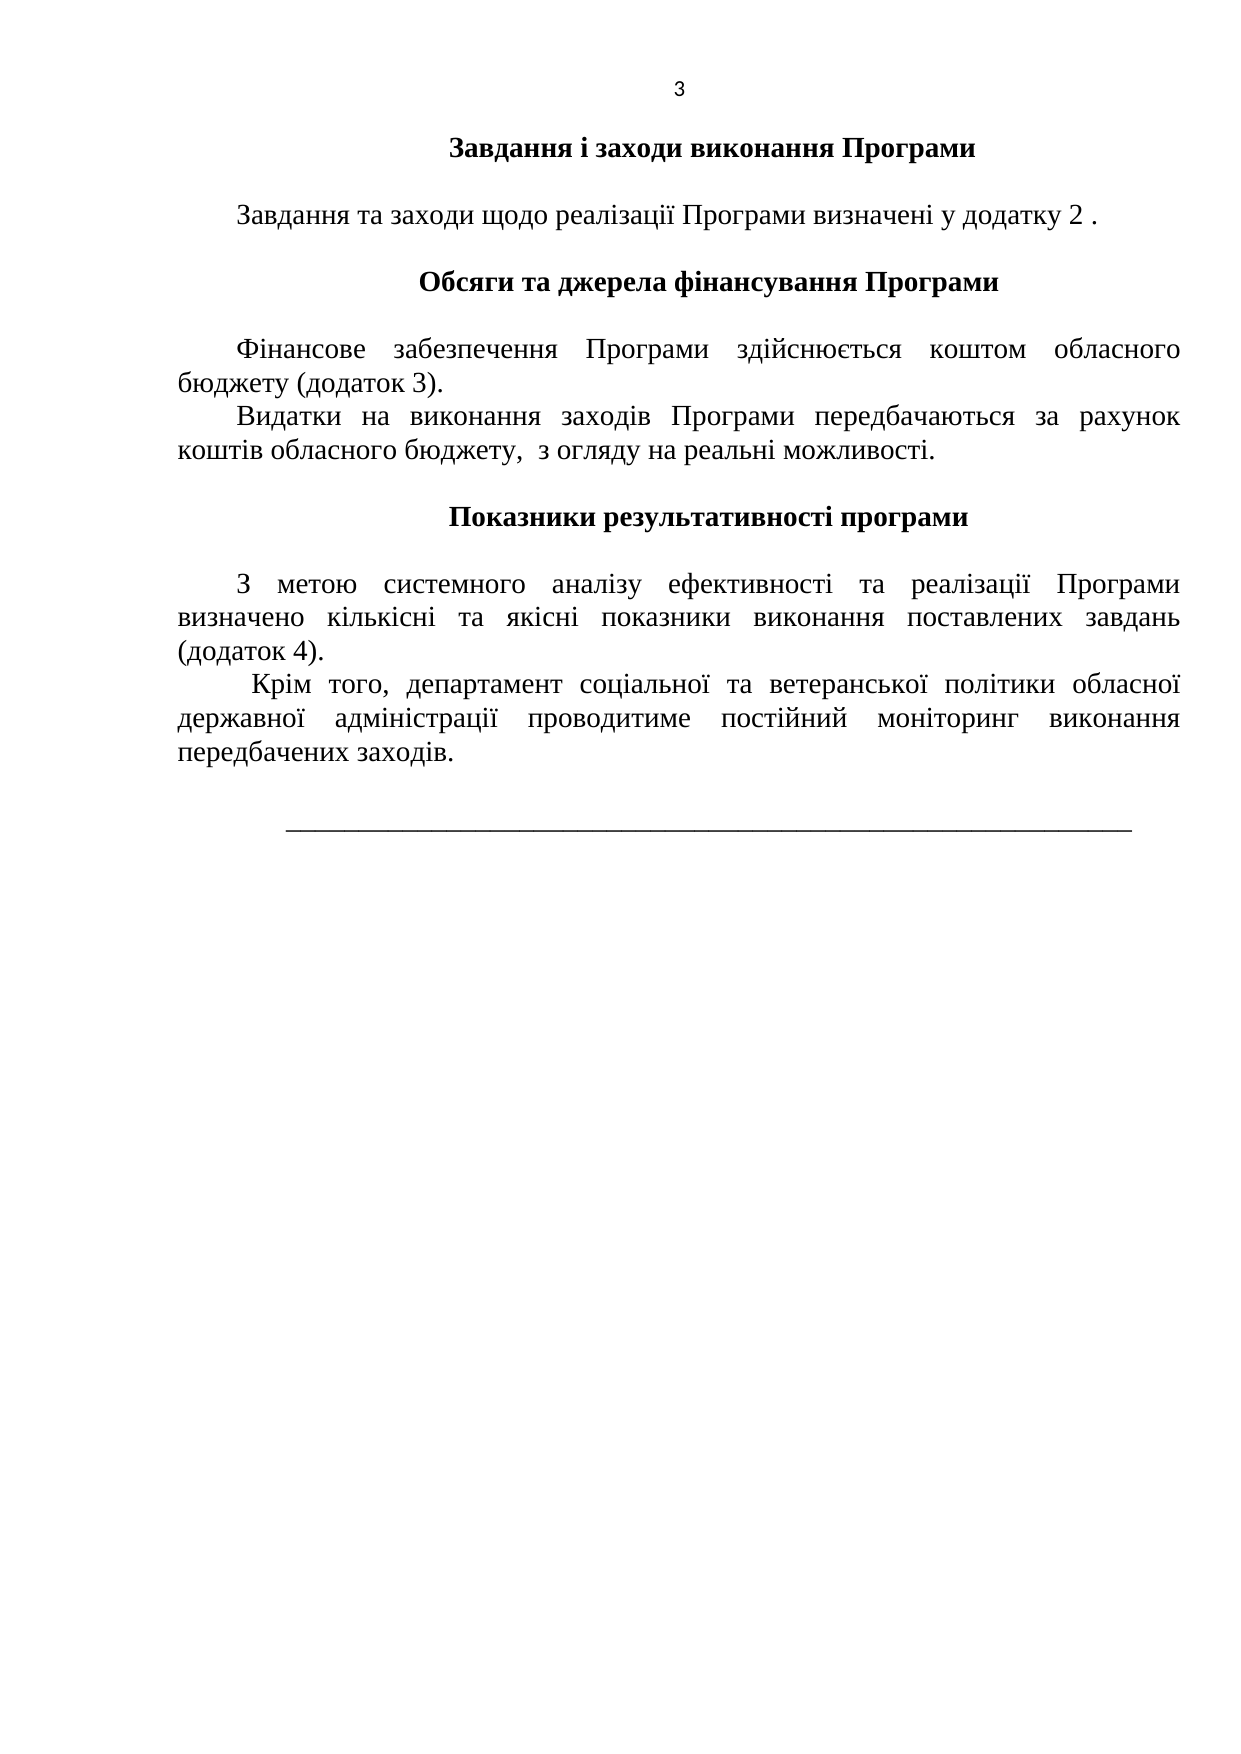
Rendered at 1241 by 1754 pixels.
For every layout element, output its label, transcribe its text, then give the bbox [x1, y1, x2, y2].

text Показники результативності програми [177, 499, 1181, 532]
text З метою системного аналізу ефективності та реалізації Програми визначено кількісні та якісні показники виконання поставлених завдань (додаток 4). [177, 566, 1181, 667]
text Обсяги та джерела фінансування Програми [177, 264, 1181, 298]
text Крім того, департамент соціальної та ветеранської політики обласної державної адміністрації проводитиме постійний моніторинг виконання передбачених заходів. [177, 667, 1181, 767]
text Завдання та заходи щодо реалізації Програми визначені у додатку 2 . [177, 197, 1181, 231]
text Видатки на виконання заходів Програми передбачаються за рахунок коштів обласного бюджету, з огляду на реальні можливості. [177, 398, 1181, 465]
text __________________________________________________________ [177, 801, 1181, 834]
text Фінансове забезпечення Програми здійснюється коштом обласного бюджету (додаток 3). [177, 331, 1181, 398]
text Завдання і заходи виконання Програми [177, 130, 1181, 163]
